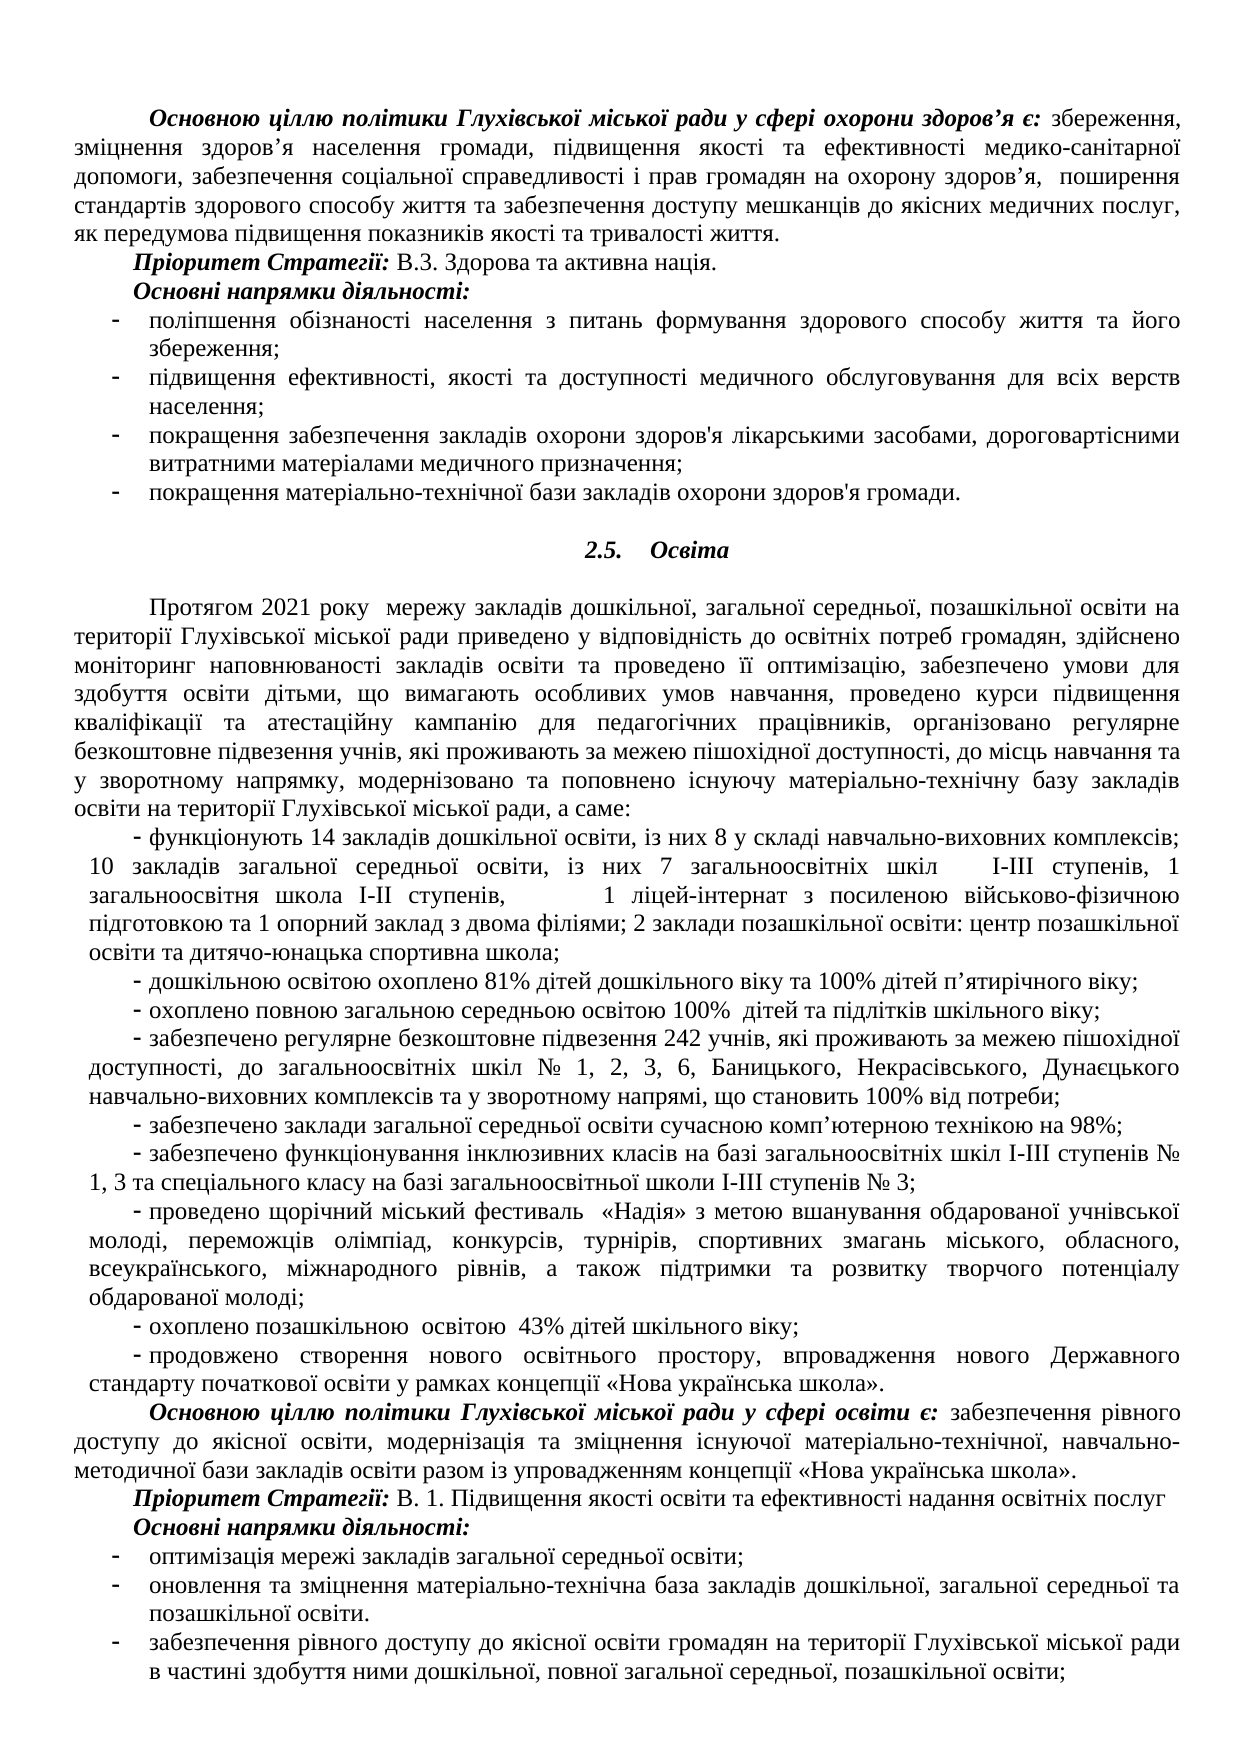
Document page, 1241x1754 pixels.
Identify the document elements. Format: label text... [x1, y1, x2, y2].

list оновлення та зміцнення матеріально-технічна база закладів дошкільної, загальної середньої та позашкільної освіти. [111, 1570, 1181, 1627]
text Протягом 2021 року мережу закладів дошкільної, загальної середньої, позашкільної освіти на території Глухівської міської ради приведено у відповідність до освітніх потреб громадян, здійснено моніторинг наповнюваності закладів освіти та проведено її оптимізацію, забезпечено умови для здобуття освіти дітьми, що вимагають особливих умов навчання, проведено курси підвищення кваліфікації та атестаційну кампанію для педагогічних працівників, організовано регулярне безкоштовне підвезення учнів, які проживають за межею пішохідної доступності, до місць навчання та у зворотному напрямку, модернізовано та поповнено існуючу матеріально-технічну базу закладів освіти на території Глухівської міської ради, а саме: [74, 592, 1181, 822]
text Основні напрямки діяльності: [74, 276, 1181, 305]
text 2.5. Освіта [74, 535, 1181, 563]
list дошкільною освітою охоплено 81% дітей дошкільного віку та 100% дітей п’ятирічного віку; [89, 966, 1181, 995]
list охоплено позашкільною освітою 43% дітей шкільного віку; [89, 1311, 1181, 1340]
list забезпечено функціонування інклюзивних класів на базі загальноосвітніх шкіл І-ІІІ ступенів № 1, 3 та спеціального класу на базі загальноосвітньої школи І-ІІІ ступенів № 3; [89, 1138, 1181, 1196]
list охоплено повною загальною середньою освітою 100% дітей та підлітків шкільного віку; [89, 995, 1181, 1023]
list проведено щорічний міський фестиваль «Надія» з метою вшанування обдарованої учнівської молоді, переможців олімпіад, конкурсів, турнірів, спортивних змагань міського, обласного, всеукраїнського, міжнародного рівнів, а також підтримки та розвитку творчого потенціалу обдарованої молоді; [89, 1196, 1181, 1311]
text Пріоритет Стратегії: В. 1. Підвищення якості освіти та ефективності надання освітніх послуг [74, 1483, 1181, 1512]
text Основною ціллю політики Глухівської міської ради у сфері охорони здоров’я є: збереження, зміцнення здоров’я населення громади, підвищення якості та ефективності медико-санітарної допомоги, забезпечення соціальної справедливості і прав громадян на охорону здоров’я, поширення стандартів здорового способу життя та забезпечення доступу мешканців до якісних медичних послуг, як передумова підвищення показників якості та тривалості життя. [74, 103, 1181, 247]
text Основною ціллю політики Глухівської міської ради у сфері освіти є: забезпечення рівного доступу до якісної освіти, модернізація та зміцнення існуючої матеріально-технічної, навчально-методичної бази закладів освіти разом із упровадженням концепції «Нова українська школа». [74, 1397, 1181, 1483]
list поліпшення обізнаності населення з питань формування здорового способу життя та його збереження; [111, 305, 1181, 362]
text Пріоритет Стратегії: В.3. Здорова та активна нація. [74, 247, 1181, 276]
list функціонують 14 закладів дошкільної освіти, із них 8 у складі навчально-виховних комплексів; 10 закладів загальної середньої освіти, із них 7 загальноосвітніх шкіл І-ІІІ ступенів, 1 загальноосвітня школа І-ІІ ступенів, 1 ліцей-інтернат з посиленою військово-фізичною підготовкою та 1 опорний заклад з двома філіями; 2 заклади позашкільної освіти: центр позашкільної освіти та дитячо-юнацька спортивна школа; [89, 822, 1181, 966]
list продовжено створення нового освітнього простору, впровадження нового Державного стандарту початкової освіти у рамках концепції «Нова українська школа». [89, 1340, 1181, 1397]
list забезпечено регулярне безкоштовне підвезення 242 учнів, які проживають за межею пішохідної доступності, до загальноосвітніх шкіл № 1, 2, 3, 6, Баницького, Некрасівського, Дунаєцького навчально-виховних комплексів та у зворотному напрямі, що становить 100% від потреби; [89, 1023, 1181, 1110]
text Основні напрямки діяльності: [74, 1512, 1181, 1541]
list оптимізація мережі закладів загальної середньої освіти; [111, 1541, 1181, 1570]
list забезпечення рівного доступу до якісної освіти громадян на території Глухівської міської ради в частині здобуття ними дошкільної, повної загальної середньої, позашкільної освіти; [111, 1627, 1181, 1685]
list покращення матеріально-технічної бази закладів охорони здоров'я громади. [111, 477, 1181, 506]
list покращення забезпечення закладів охорони здоров'я лікарськими засобами, дороговартісними витратними матеріалами медичного призначення; [111, 420, 1181, 477]
list забезпечено заклади загальної середньої освіти сучасною комп’ютерною технікою на 98%; [89, 1110, 1181, 1138]
list підвищення ефективності, якості та доступності медичного обслуговування для всіх верств населення; [111, 362, 1181, 420]
